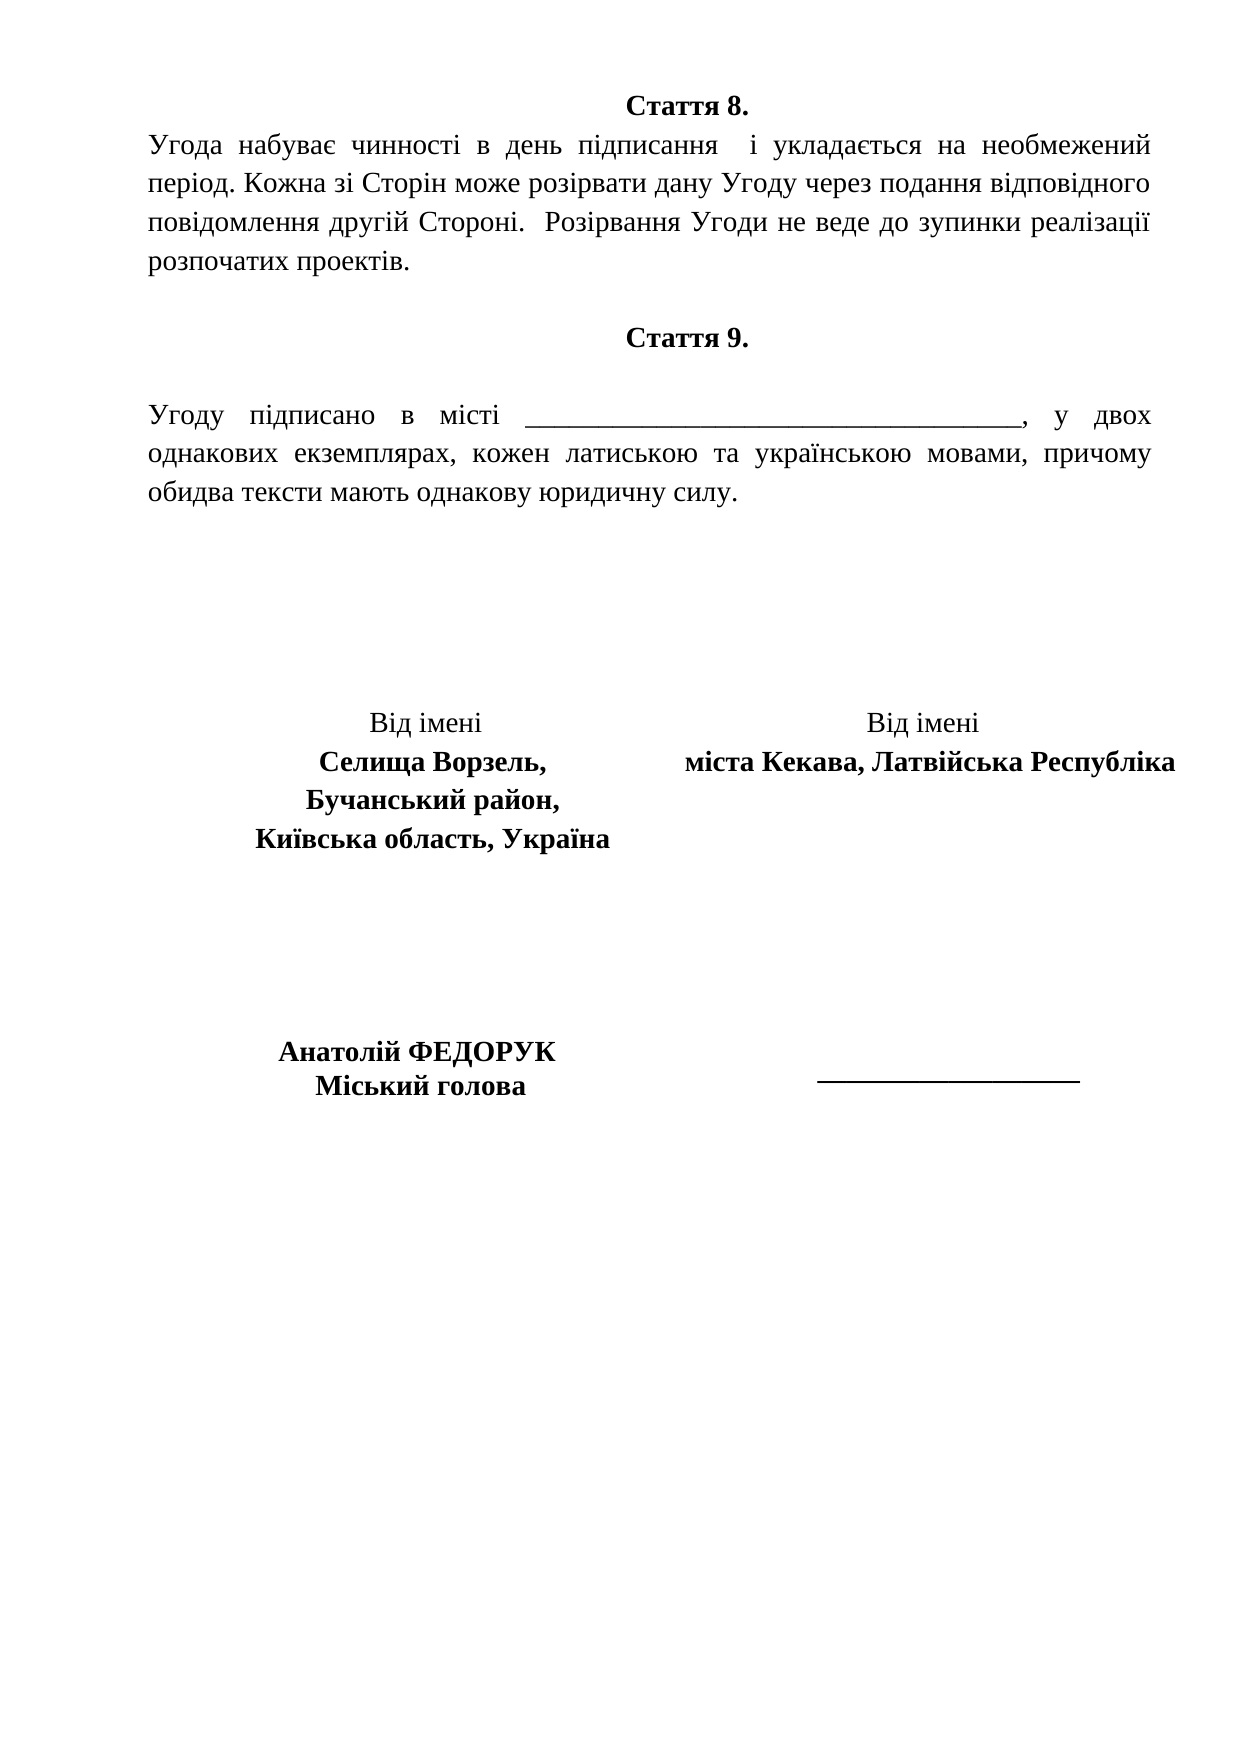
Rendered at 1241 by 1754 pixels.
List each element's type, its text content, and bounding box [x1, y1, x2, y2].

list Угоду підписано в місті __________________________________, у двох однакових екземплярах, кожен латиською та українською мовами, причому обидва тексти мають однакову юридичну силу. [148, 397, 1152, 507]
table_header Від імені міста Кекава, Латвійська Республіка __________________ [631, 705, 1207, 1126]
list Стаття 9. [223, 320, 1152, 353]
list Стаття 8. [223, 88, 1152, 122]
list Угода набуває чинності в день підписання і укладається на необмежений період. Кожна зі Сторін може розірвати дану Угоду через подання відповідного повідомлення другій Стороні. Розірвання Угоди не веде до зупинки реалізації розпочатих проектів. [148, 127, 1152, 276]
table_header Від імені Селища Ворзель, Бучанський район, Київська область, Україна Анатолій ФЕДОРУК Міський голова [159, 705, 631, 1126]
